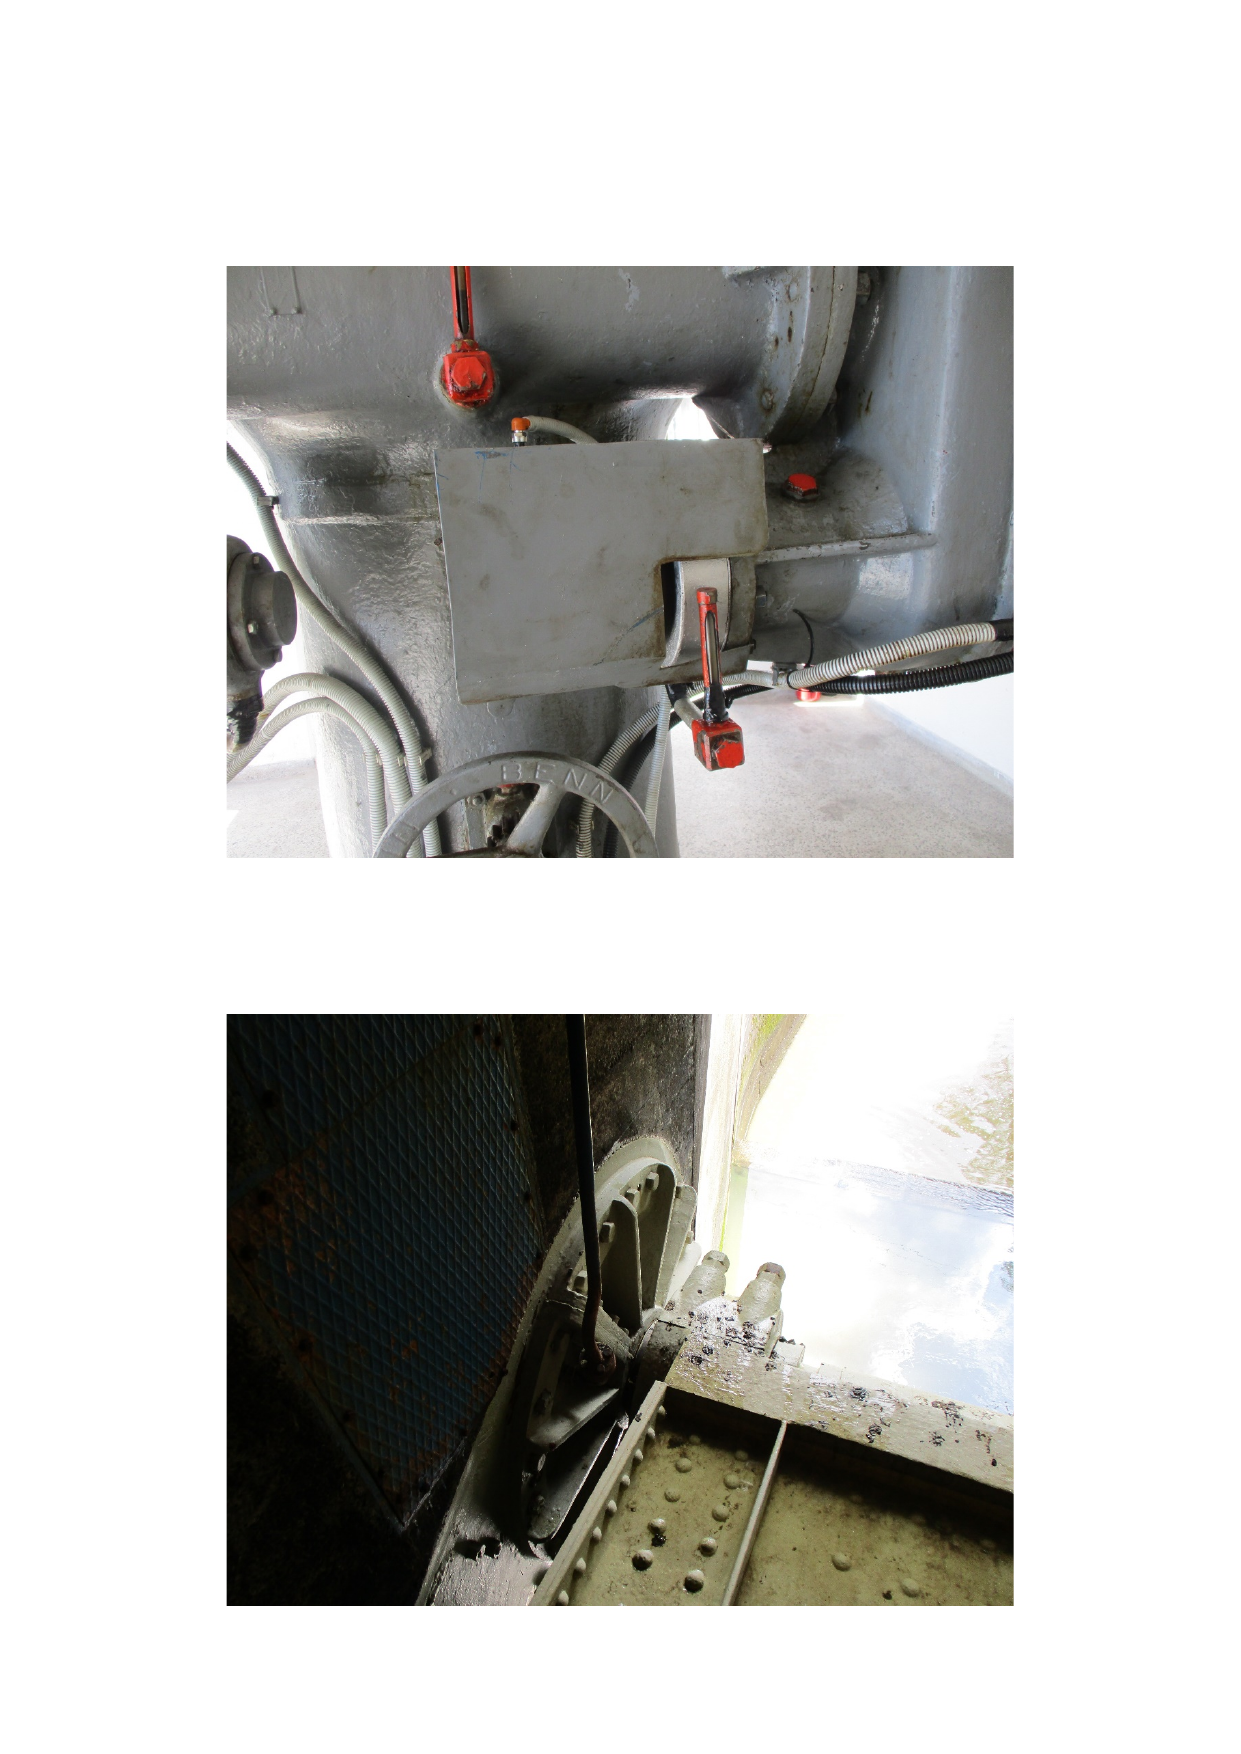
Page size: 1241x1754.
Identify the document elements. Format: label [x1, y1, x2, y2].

picture [226, 266, 1014, 858]
picture [226, 1014, 1014, 1606]
